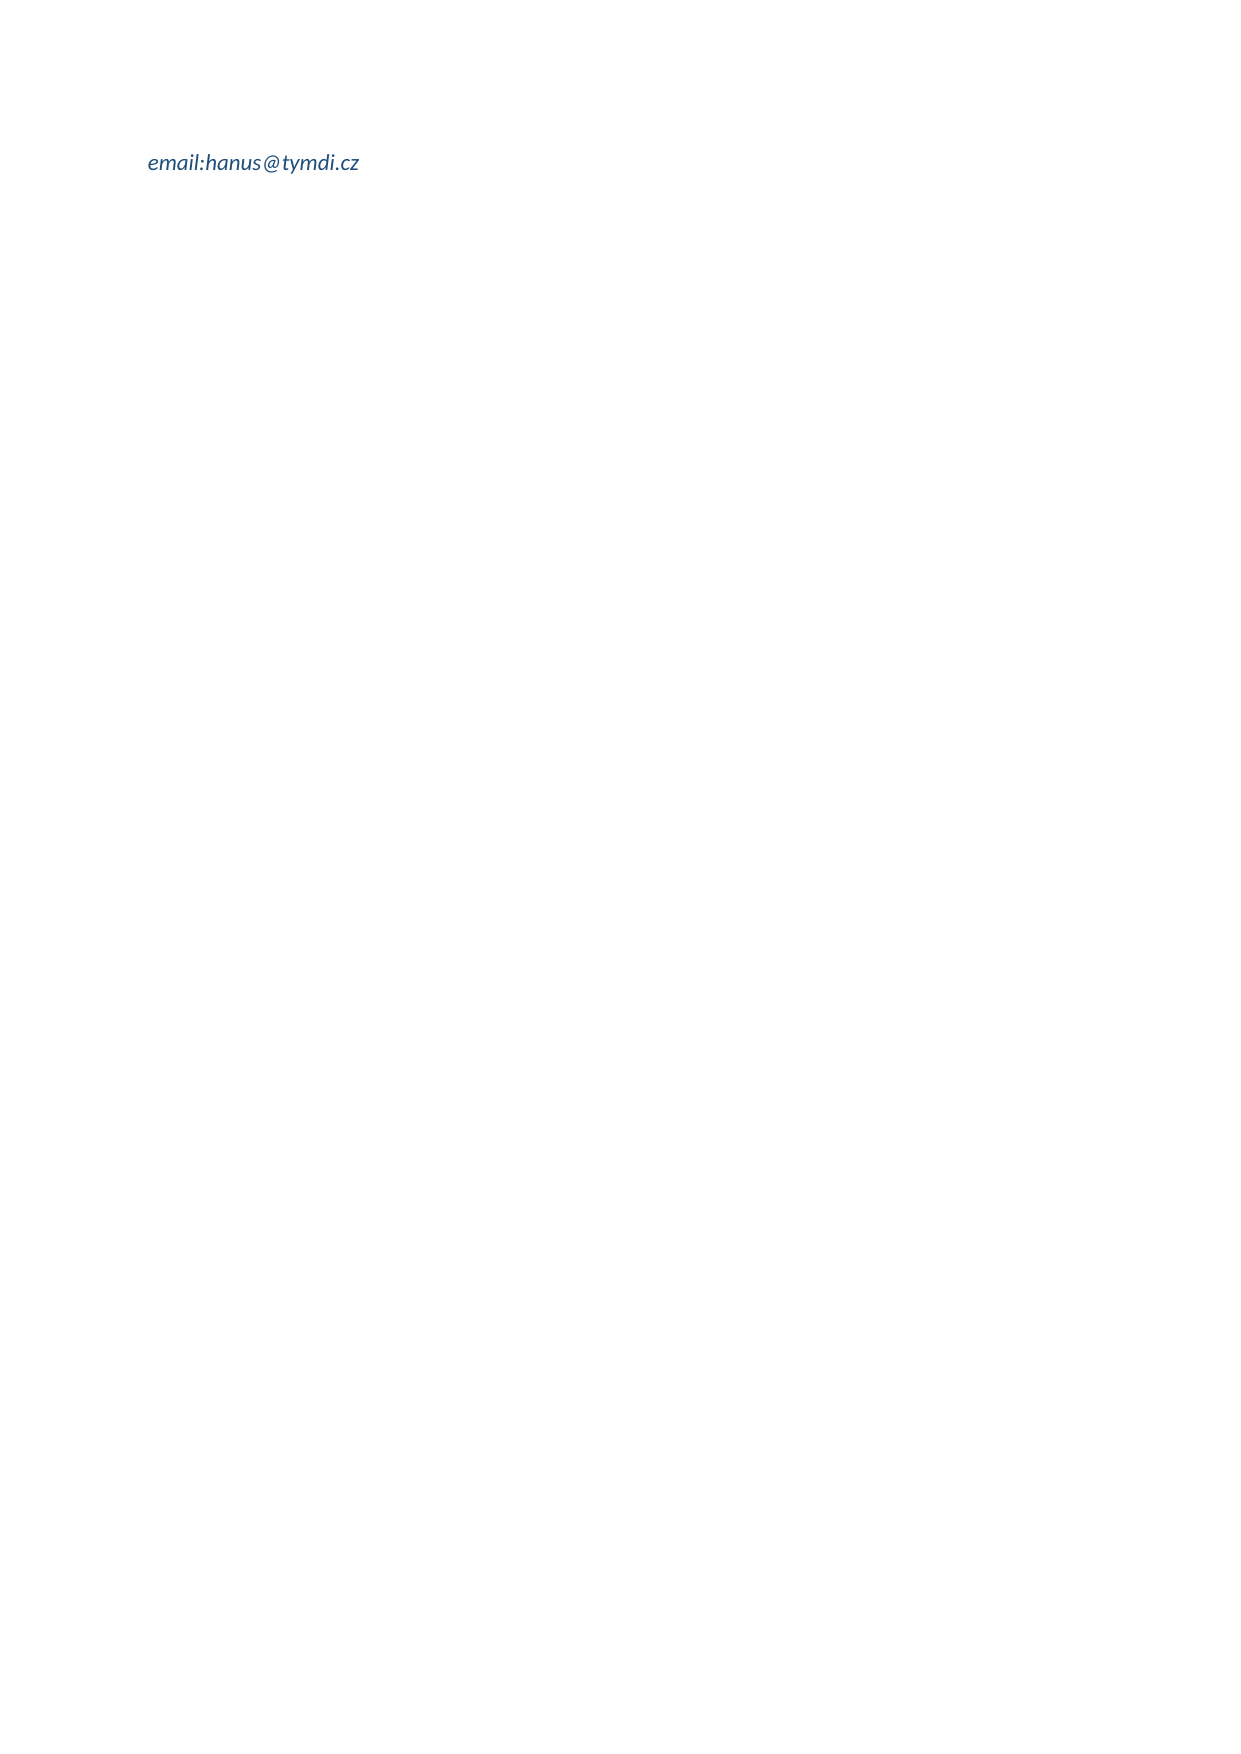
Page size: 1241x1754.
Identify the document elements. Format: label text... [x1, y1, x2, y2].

text email:hanus@tymdi.cz [148, 148, 1093, 176]
